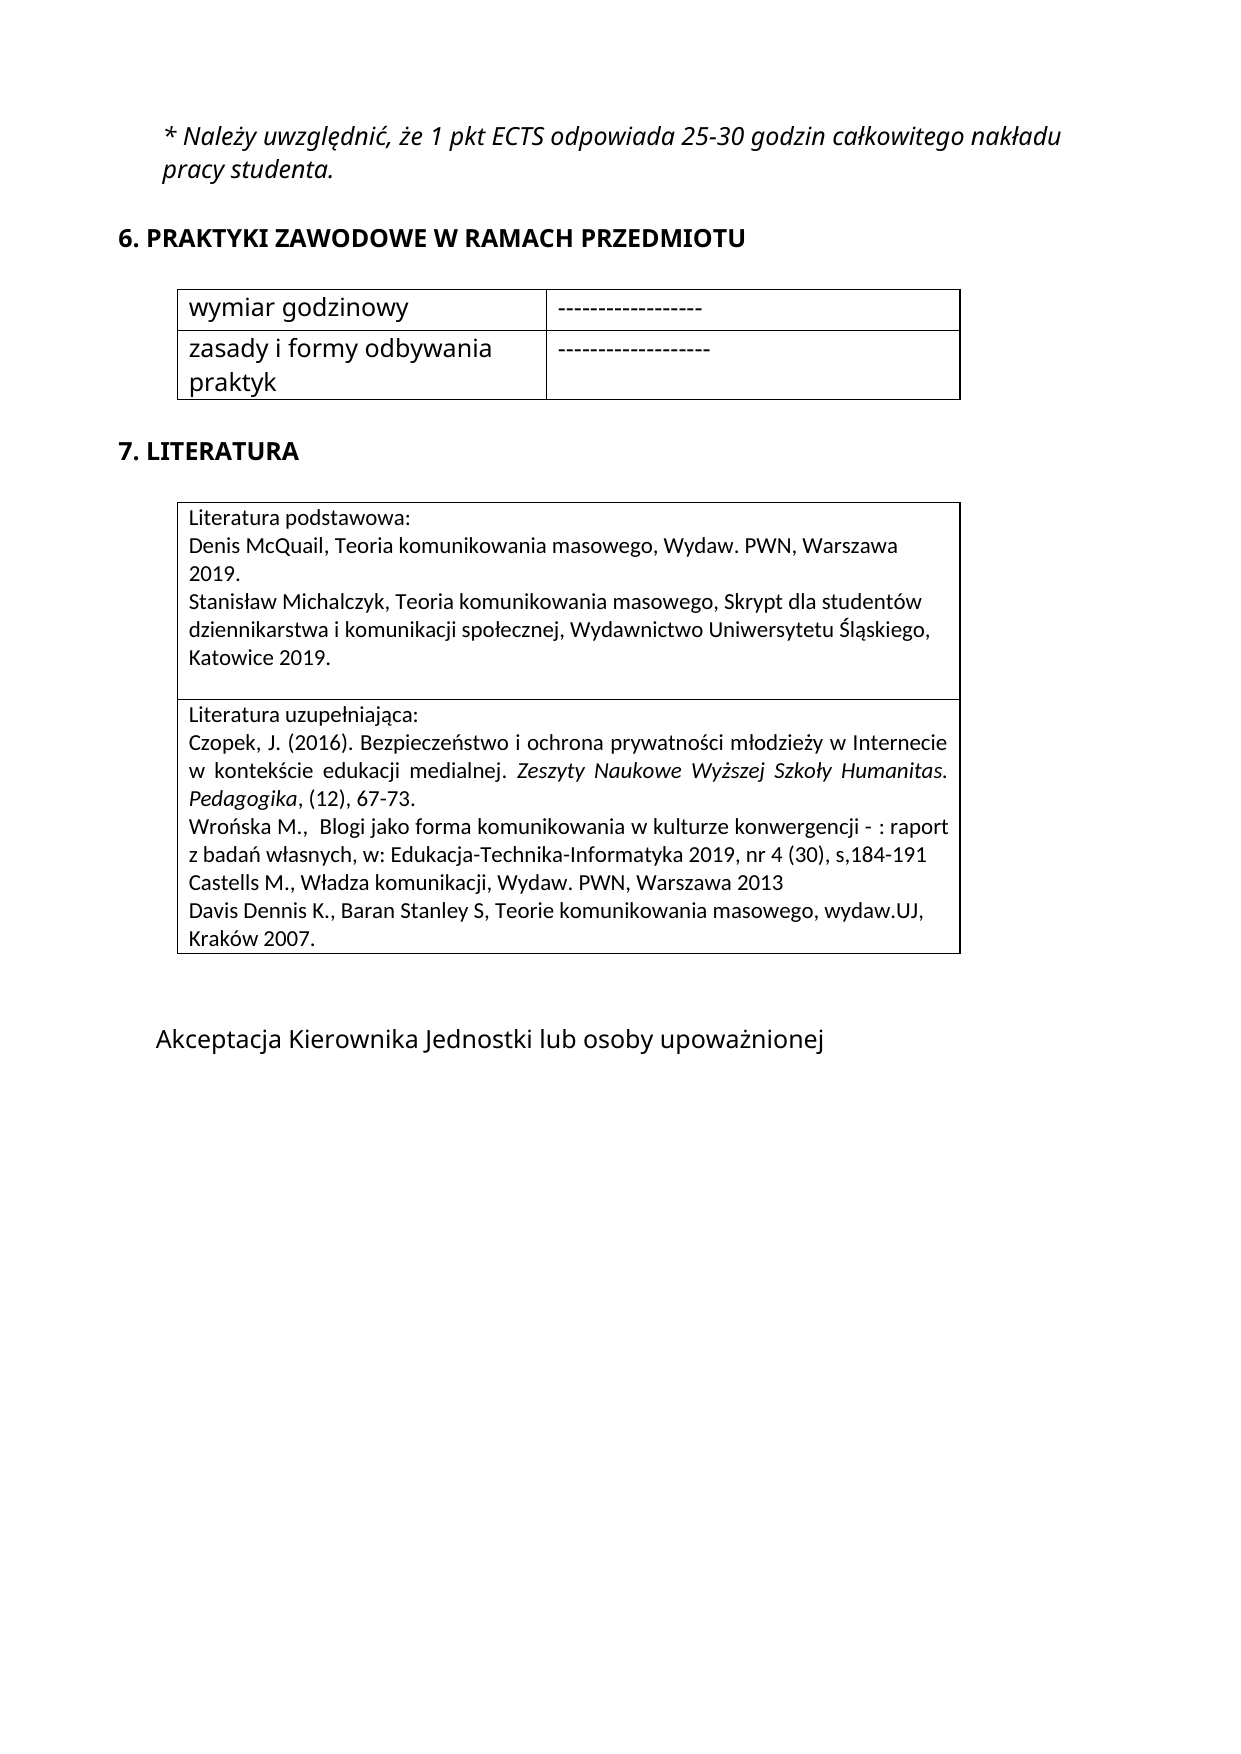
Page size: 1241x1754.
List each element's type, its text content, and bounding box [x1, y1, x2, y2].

text 6. PRAKTYKI ZAWODOWE W RAMACH PRZEDMIOTU [118, 220, 1122, 254]
table_cell zasady i formy odbywania praktyk [178, 331, 546, 399]
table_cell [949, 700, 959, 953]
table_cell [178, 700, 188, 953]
text Akceptacja Kierownika Jednostki lub osoby upoważnionej [156, 1022, 1122, 1056]
table_header wymiar godzinowy [178, 290, 546, 330]
table_cell ------------------- [547, 331, 959, 399]
text * Należy uwzględnić, że 1 pkt ECTS odpowiada 25-30 godzin całkowitego nakładu pracy studenta. [162, 118, 1122, 186]
text 7. LITERATURA [118, 434, 1122, 468]
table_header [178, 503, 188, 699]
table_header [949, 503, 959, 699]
table_header ------------------ [547, 290, 959, 330]
